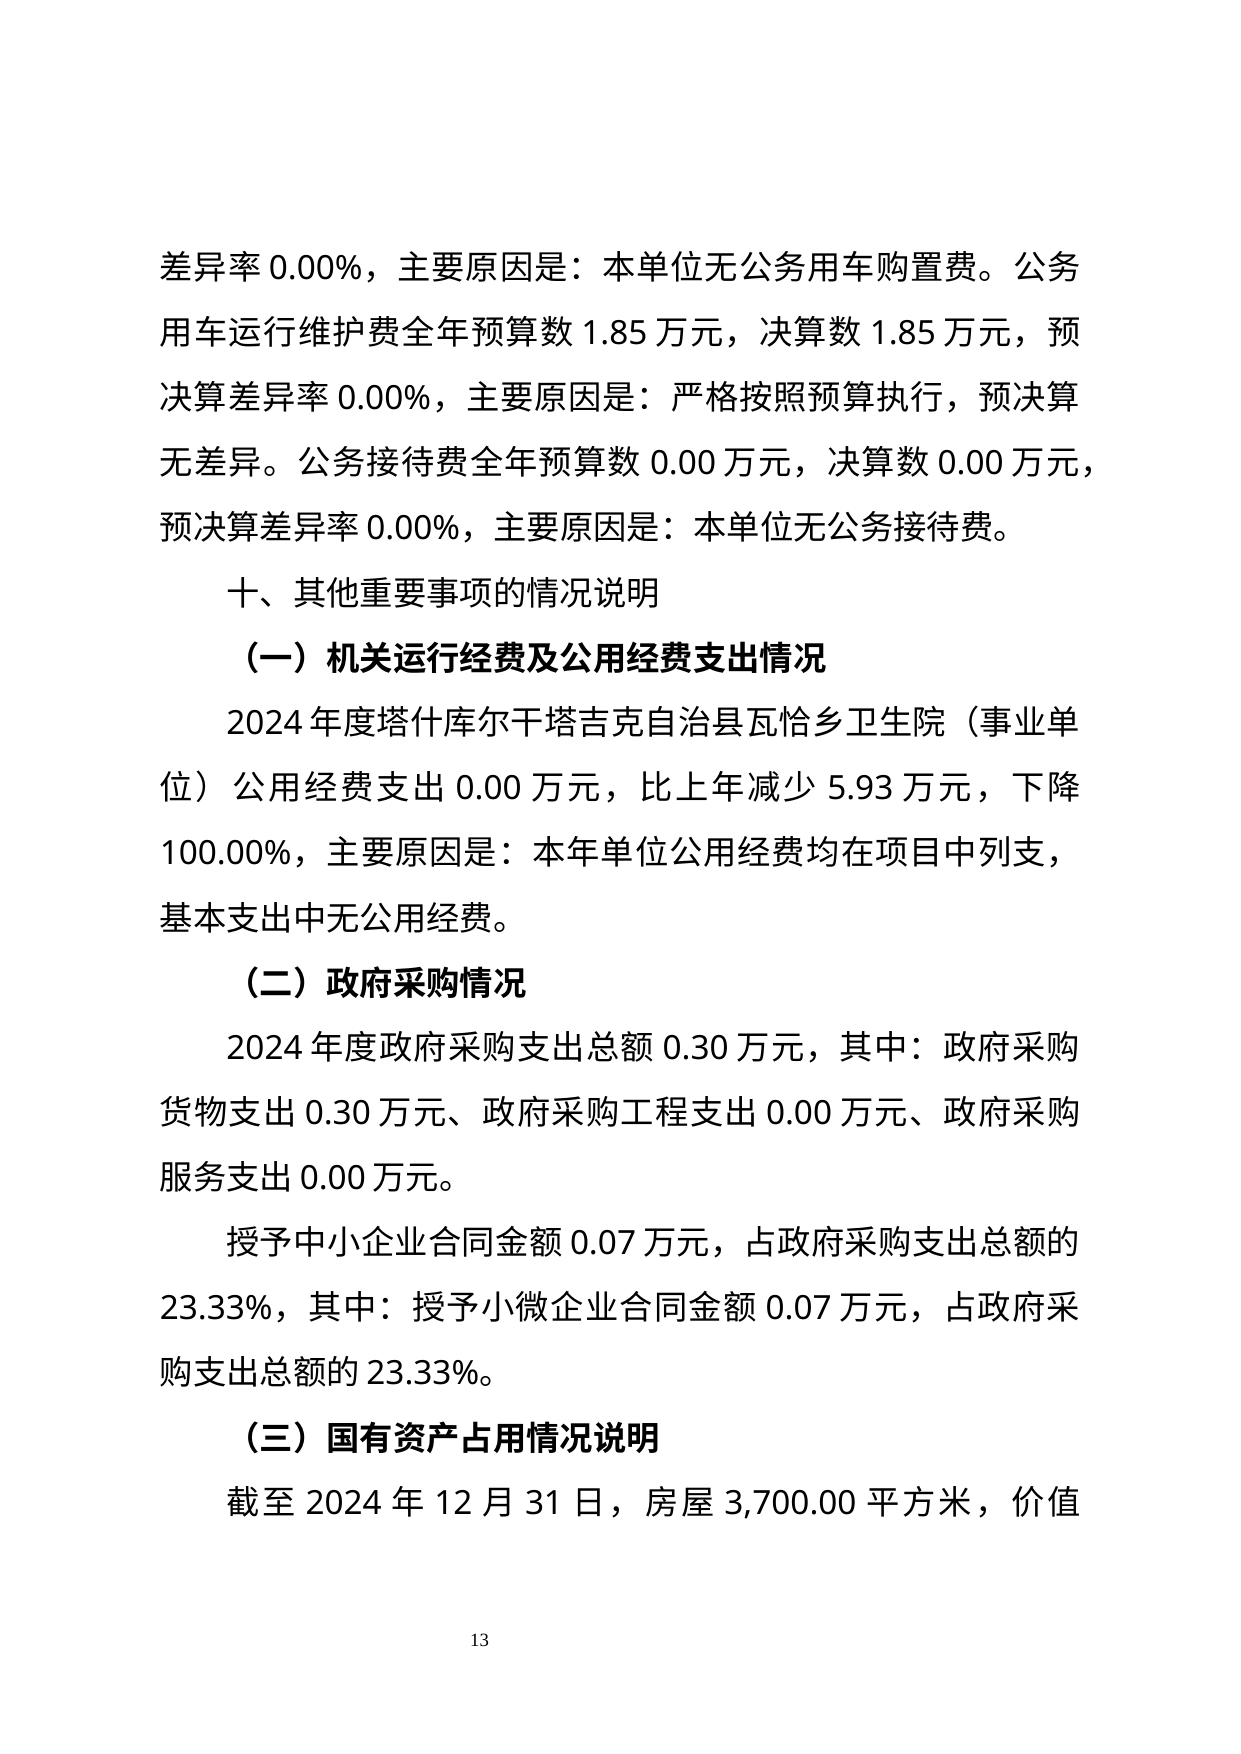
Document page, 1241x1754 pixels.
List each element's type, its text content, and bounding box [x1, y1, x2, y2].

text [159, 1468, 1081, 1533]
text 授予中小企业合同金额0.07万元，占政府采购支出总额的23.33%，其中：授予小微企业合同金额0.07万元，占政府采购支出总额的23.33%。 [159, 1208, 1081, 1403]
text 2024年度政府采购支出总额0.30万元，其中：政府采购货物支出0.30万元、政府采购工程支出0.00万元、政府采购服务支出0.00万元。 [159, 1013, 1081, 1208]
text （二）政府采购情况 [159, 948, 1081, 1013]
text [159, 233, 1081, 558]
text 十、其他重要事项的情况说明 [159, 558, 1081, 623]
text 2024年度塔什库尔干塔吉克自治县瓦恰乡卫生院（事业单位）公用经费支出0.00万元，比上年减少5.93万元，下降100.00%，主要原因是：本年单位公用经费均在项目中列支，基本支出中无公用经费。 [159, 688, 1081, 948]
text （三）国有资产占用情况说明 [159, 1403, 1081, 1468]
text （一）机关运行经费及公用经费支出情况 [159, 623, 1081, 688]
